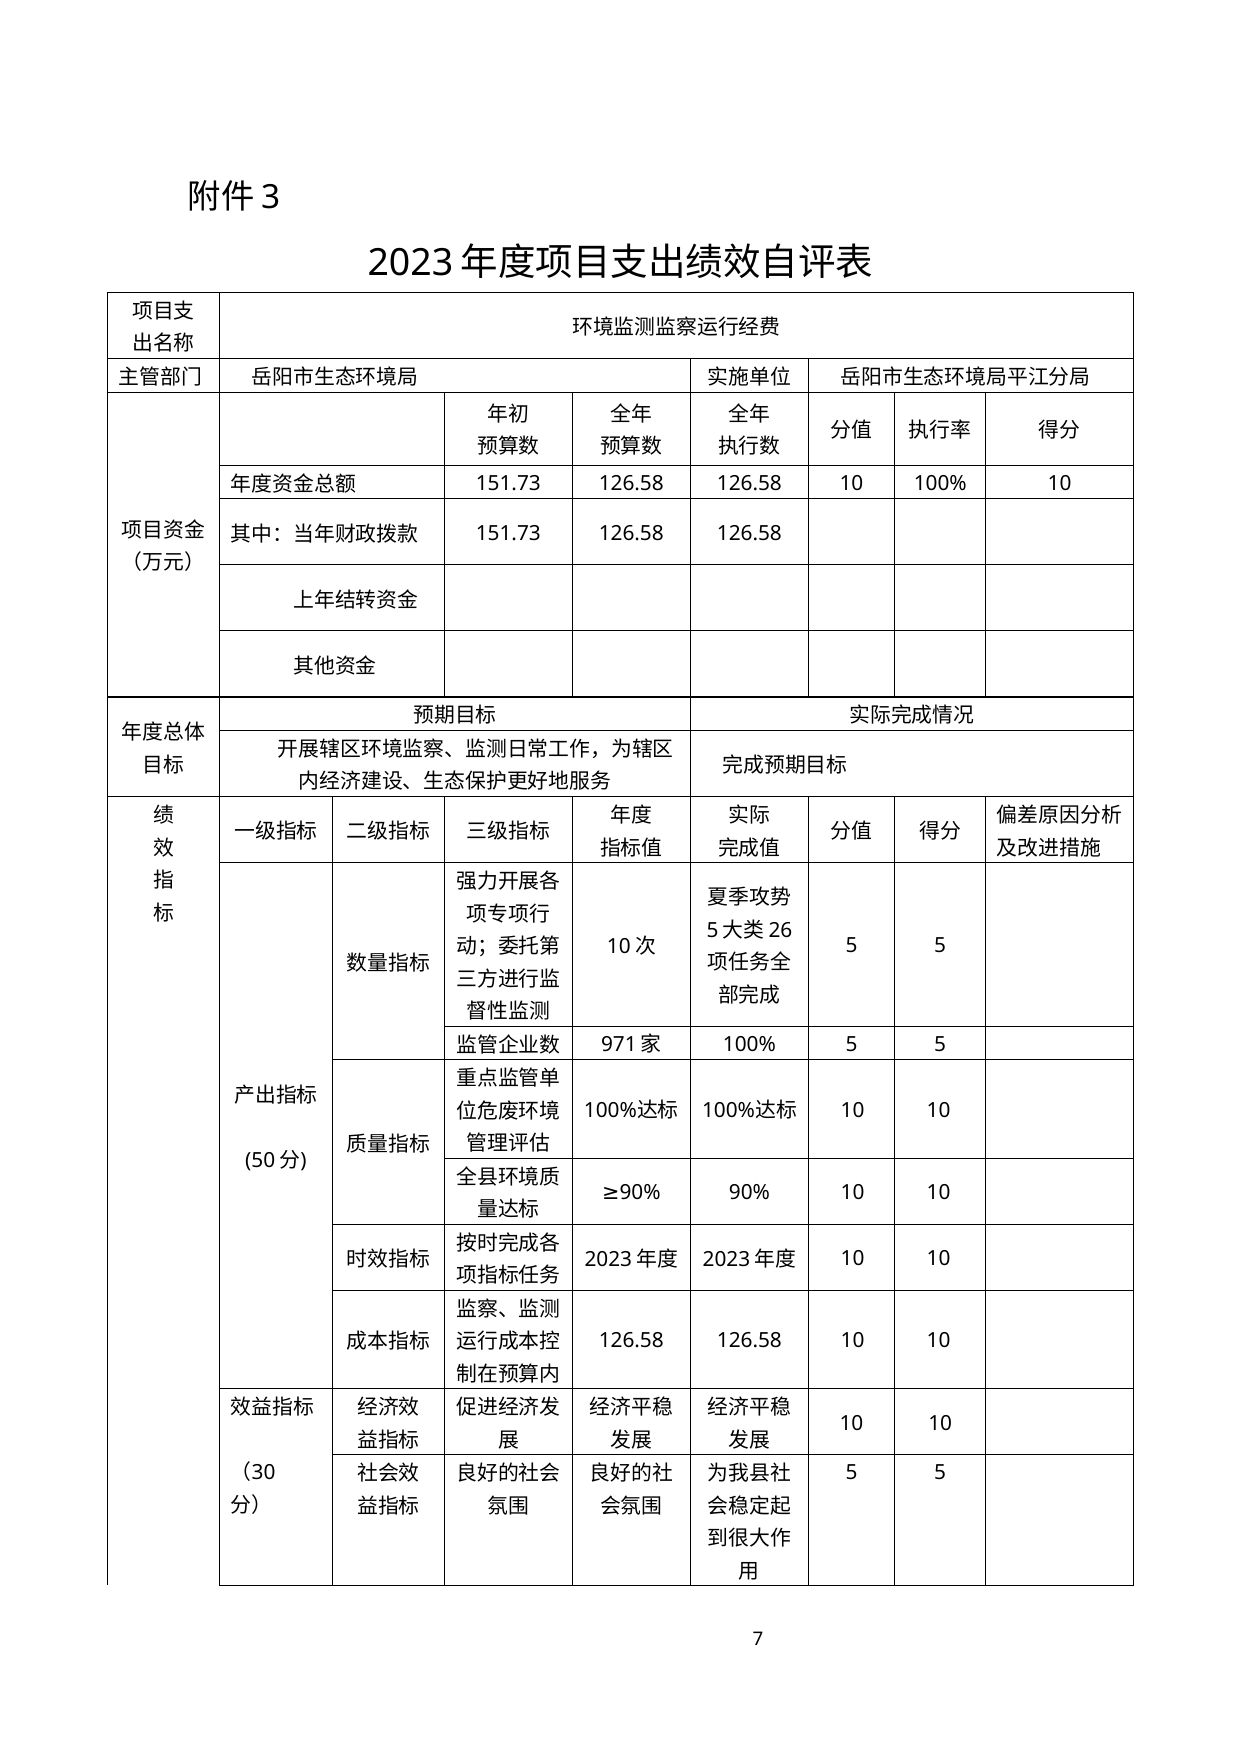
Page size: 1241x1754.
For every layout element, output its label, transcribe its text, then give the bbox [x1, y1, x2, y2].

table_cell 良好的社会氛围 [445, 1455, 572, 1585]
table_cell 预期目标 [220, 698, 690, 730]
table_cell 重点监管单位危废环境管理评估 [445, 1060, 572, 1158]
table_cell 项目资金 （万元） [108, 393, 219, 696]
table_cell [986, 565, 1133, 630]
table_cell [809, 565, 894, 630]
table_cell 实际完成情况 [691, 698, 1133, 730]
table_cell 分值 [809, 797, 894, 862]
table_cell 5 [809, 863, 894, 1026]
table_cell [986, 1455, 1133, 1585]
table_cell 监察、监测运行成本控制在预算内 [445, 1291, 572, 1388]
table_cell 年度 指标值 [573, 797, 690, 862]
table_cell 10次 [573, 863, 690, 1026]
table_cell 5 [809, 1455, 894, 1585]
table_cell [895, 631, 985, 696]
table_cell 监管企业数 [445, 1027, 572, 1059]
table_cell 100% [691, 1027, 808, 1059]
table_cell 10 [895, 1159, 985, 1224]
table_cell 10 [895, 1060, 985, 1158]
table_cell [986, 1060, 1133, 1158]
table_cell 151.73 [445, 466, 572, 498]
table_cell 5 [895, 863, 985, 1026]
table_cell 100% [895, 466, 985, 498]
table_cell 年初 预算数 [445, 393, 572, 465]
table_cell 10 [895, 1225, 985, 1290]
text 2023年度项目支出绩效自评表 [187, 227, 1053, 292]
table_cell [895, 565, 985, 630]
table_cell 开展辖区环境监察、监测日常工作，为辖区内经济建设、生态保护更好地服务 [220, 731, 690, 796]
table_cell 10 [986, 466, 1133, 498]
table_cell [986, 1225, 1133, 1290]
table_cell [691, 565, 808, 630]
table_cell [691, 631, 808, 696]
table_cell 151.73 [445, 499, 572, 564]
table_cell 10 [895, 1291, 985, 1388]
table_cell 126.58 [691, 1291, 808, 1388]
table_cell 时效指标 [333, 1225, 444, 1290]
table_cell 数量指标 [333, 863, 444, 1059]
table_cell 10 [809, 1159, 894, 1224]
table_cell 完成预期目标 [691, 731, 1133, 796]
table_cell [220, 393, 444, 465]
table_cell 10 [809, 1291, 894, 1388]
table_cell 产出指标 (50分) [220, 863, 332, 1388]
table_cell 90% [691, 1159, 808, 1224]
table_cell [895, 499, 985, 564]
table_cell [809, 631, 894, 696]
table_cell 10 [809, 1225, 894, 1290]
table_cell [573, 565, 690, 630]
table_cell 10 [809, 1060, 894, 1158]
table_header 环境监测监察运行经费 [220, 293, 1133, 358]
table_cell 实施单位 [691, 359, 808, 392]
table_cell 全年 执行数 [691, 393, 808, 465]
table_cell 10 [809, 1389, 894, 1454]
table_cell [986, 1159, 1133, 1224]
table_cell 经济平稳发展 [691, 1389, 808, 1454]
table_cell 岳阳市生态环境局平江分局 [809, 359, 1133, 392]
text 填表人： 填报日期： 联系电话： 单位负责人签字：附件3 [187, 162, 1053, 227]
table_cell [809, 499, 894, 564]
table_cell 年度总体目标 [108, 698, 219, 796]
table_cell 年度资金总额 [220, 466, 444, 498]
table_cell [986, 863, 1133, 1026]
table_cell 126.58 [573, 499, 690, 564]
table_cell 全年 预算数 [573, 393, 690, 465]
table_cell 夏季攻势5大类26 项任务全部完成 [691, 863, 808, 1026]
table_cell [986, 1389, 1133, 1454]
table_cell 5 [895, 1455, 985, 1585]
table_cell [986, 1027, 1133, 1059]
table_cell 全县环境质量达标 [445, 1159, 572, 1224]
table_cell 一级指标 [220, 797, 332, 862]
table_cell 126.58 [691, 499, 808, 564]
table_cell 实际 完成值 [691, 797, 808, 862]
table_cell 经济效 益指标 [333, 1389, 444, 1454]
table_cell 二级指标 [333, 797, 444, 862]
table_cell [986, 631, 1133, 696]
table_cell 其他资金 [220, 631, 444, 696]
table_cell 质量指标 [333, 1060, 444, 1224]
table_cell 三级指标 [445, 797, 572, 862]
table_cell 2023年度 [691, 1225, 808, 1290]
table_cell [986, 1291, 1133, 1388]
table_cell [445, 631, 572, 696]
table_cell 得分 [895, 797, 985, 862]
table_cell 强力开展各项专项行动；委托第三方进行监督性监测 [445, 863, 572, 1026]
table_cell 绩 效 指 标 [108, 797, 219, 1585]
table_cell 100%达标 [691, 1060, 808, 1158]
table_cell 126.58 [573, 466, 690, 498]
table_cell ≥90% [573, 1159, 690, 1224]
table_cell 100%达标 [573, 1060, 690, 1158]
table_cell 成本指标 [333, 1291, 444, 1388]
table_cell 岳阳市生态环境局 [220, 359, 690, 392]
table_cell 主管部门 [108, 359, 219, 392]
table_cell 分值 [809, 393, 894, 465]
table_cell 其中：当年财政拨款 [220, 499, 444, 564]
table_cell 得分 [986, 393, 1133, 465]
table_cell 偏差原因分析及改进措施 [986, 797, 1133, 862]
table_cell 5 [809, 1027, 894, 1059]
table_cell 126.58 [691, 466, 808, 498]
table_cell [445, 565, 572, 630]
table_cell 10 [809, 466, 894, 498]
table_cell 5 [895, 1027, 985, 1059]
table_cell 良好的社会氛围 [573, 1455, 690, 1585]
table_cell 上年结转资金 [220, 565, 444, 630]
table_cell [986, 499, 1133, 564]
table_cell 按时完成各项指标任务 [445, 1225, 572, 1290]
table_cell 社会效 益指标 [333, 1455, 444, 1585]
table_cell [573, 631, 690, 696]
table_cell 126.58 [573, 1291, 690, 1388]
table_header 项目支 出名称 [108, 293, 219, 358]
table_cell 为我县社会稳定起到很大作用 [691, 1455, 808, 1585]
table_cell 经济平稳发展 [573, 1389, 690, 1454]
table_cell 2023年度 [573, 1225, 690, 1290]
table_cell 促进经济发展 [445, 1389, 572, 1454]
table_cell 971家 [573, 1027, 690, 1059]
table_cell 执行率 [895, 393, 985, 465]
table_cell 效益指标 （30分） [220, 1389, 332, 1585]
table_cell 10 [895, 1389, 985, 1454]
